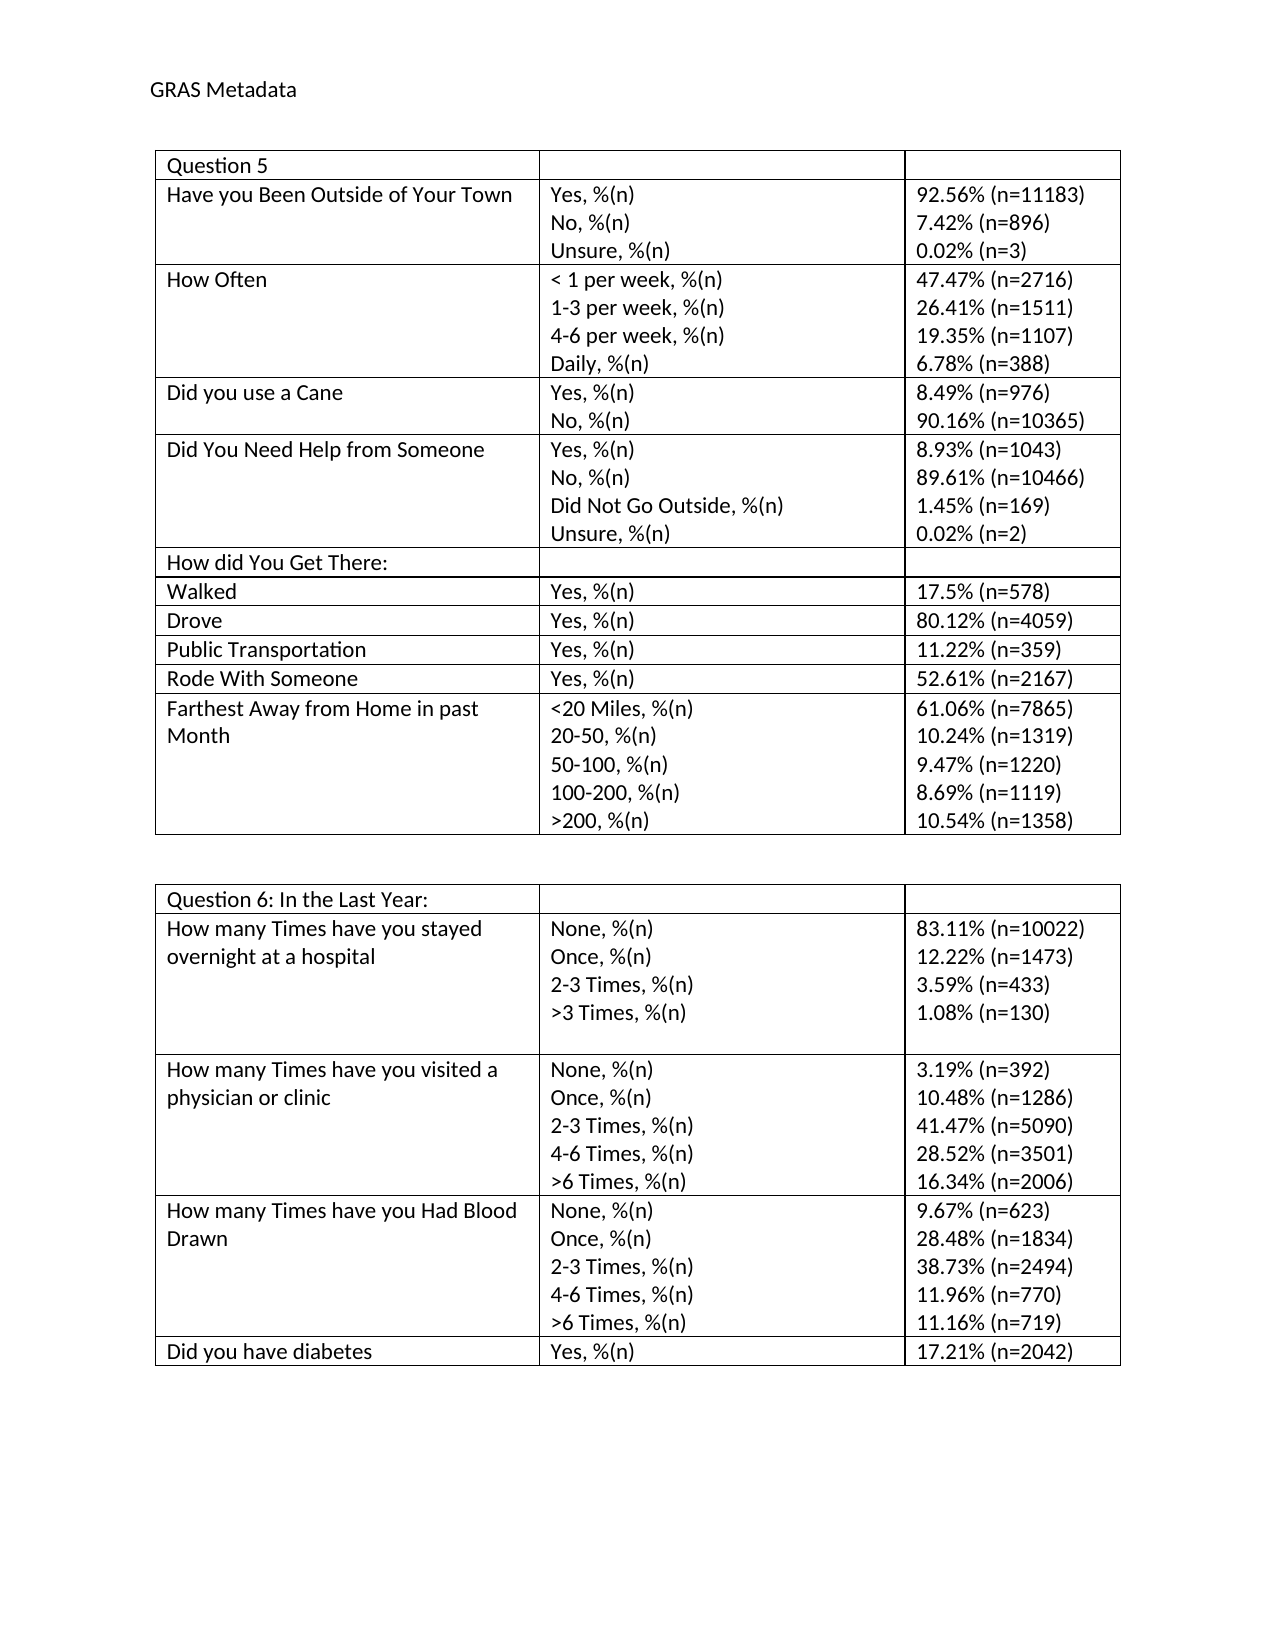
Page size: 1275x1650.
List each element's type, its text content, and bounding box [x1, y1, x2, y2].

table_cell Did you have diabetes [156, 1337, 539, 1365]
table_cell 17.21% (n=2042) [906, 1337, 1120, 1365]
table_cell None, %(n) Once, %(n) 2-3 Times, %(n) >3 Times, %(n) [540, 914, 904, 1054]
table_cell Yes, %(n) No, %(n) Unsure, %(n) [540, 180, 904, 264]
table_cell Yes, %(n) [540, 665, 904, 693]
table_cell Yes, %(n) [540, 636, 904, 663]
table_cell Have you Been Outside of Your Town [156, 180, 539, 264]
table_cell 11.22% (n=359) [906, 636, 1120, 663]
table_cell 83.11% (n=10022) 12.22% (n=1473) 3.59% (n=433) 1.08% (n=130) [906, 914, 1120, 1054]
table_cell Yes, %(n) [540, 606, 904, 634]
table_cell Did you use a Cane [156, 378, 539, 434]
table_cell <20 Miles, %(n) 20-50, %(n) 50-100, %(n) 100-200, %(n) >200, %(n) [540, 694, 904, 834]
table_cell Did You Need Help from Someone [156, 435, 539, 547]
table_cell 9.67% (n=623) 28.48% (n=1834) 38.73% (n=2494) 11.96% (n=770) 11.16% (n=719) [906, 1196, 1120, 1336]
table_cell How many Times have you visited a physician or clinic [156, 1055, 539, 1195]
table_cell Drove [156, 606, 539, 634]
table_cell 92.56% (n=11183) 7.42% (n=896) 0.02% (n=3) [906, 180, 1120, 264]
table_header [540, 885, 904, 913]
table_cell How many Times have you Had Blood Drawn [156, 1196, 539, 1336]
table_cell 47.47% (n=2716) 26.41% (n=1511) 19.35% (n=1107) 6.78% (n=388) [906, 265, 1120, 377]
table_cell [906, 548, 1120, 576]
table_cell How Often [156, 265, 539, 377]
table_cell 61.06% (n=7865) 10.24% (n=1319) 9.47% (n=1220) 8.69% (n=1119) 10.54% (n=1358) [906, 694, 1120, 834]
table_cell Yes, %(n) [540, 578, 904, 605]
table_header [906, 151, 1120, 179]
table_cell < 1 per week, %(n) 1-3 per week, %(n) 4-6 per week, %(n) Daily, %(n) [540, 265, 904, 377]
table_cell None, %(n) Once, %(n) 2-3 Times, %(n) 4-6 Times, %(n) >6 Times, %(n) [540, 1055, 904, 1195]
table_header [906, 885, 1120, 913]
table_cell 52.61% (n=2167) [906, 665, 1120, 693]
table_cell 3.19% (n=392) 10.48% (n=1286) 41.47% (n=5090) 28.52% (n=3501) 16.34% (n=2006) [906, 1055, 1120, 1195]
table_cell How many Times have you stayed overnight at a hospital [156, 914, 539, 1054]
table_cell 80.12% (n=4059) [906, 606, 1120, 634]
table_header Question 6: In the Last Year: [156, 885, 539, 913]
table_cell Farthest Away from Home in past Month [156, 694, 539, 834]
table_cell How did You Get There: [156, 548, 539, 576]
table_cell Public Transportation [156, 636, 539, 663]
table_cell 17.5% (n=578) [906, 578, 1120, 605]
table_header Question 5 [156, 151, 539, 179]
table_cell 8.49% (n=976) 90.16% (n=10365) [906, 378, 1120, 434]
table_cell Yes, %(n) No, %(n) Did Not Go Outside, %(n) Unsure, %(n) [540, 435, 904, 547]
table_cell Yes, %(n) [540, 1337, 904, 1365]
table_cell 8.93% (n=1043) 89.61% (n=10466) 1.45% (n=169) 0.02% (n=2) [906, 435, 1120, 547]
table_header [540, 151, 904, 179]
table_cell Yes, %(n) No, %(n) [540, 378, 904, 434]
table_cell [540, 548, 904, 576]
table_cell Walked [156, 578, 539, 605]
table_cell Rode With Someone [156, 665, 539, 693]
table_cell None, %(n) Once, %(n) 2-3 Times, %(n) 4-6 Times, %(n) >6 Times, %(n) [540, 1196, 904, 1336]
